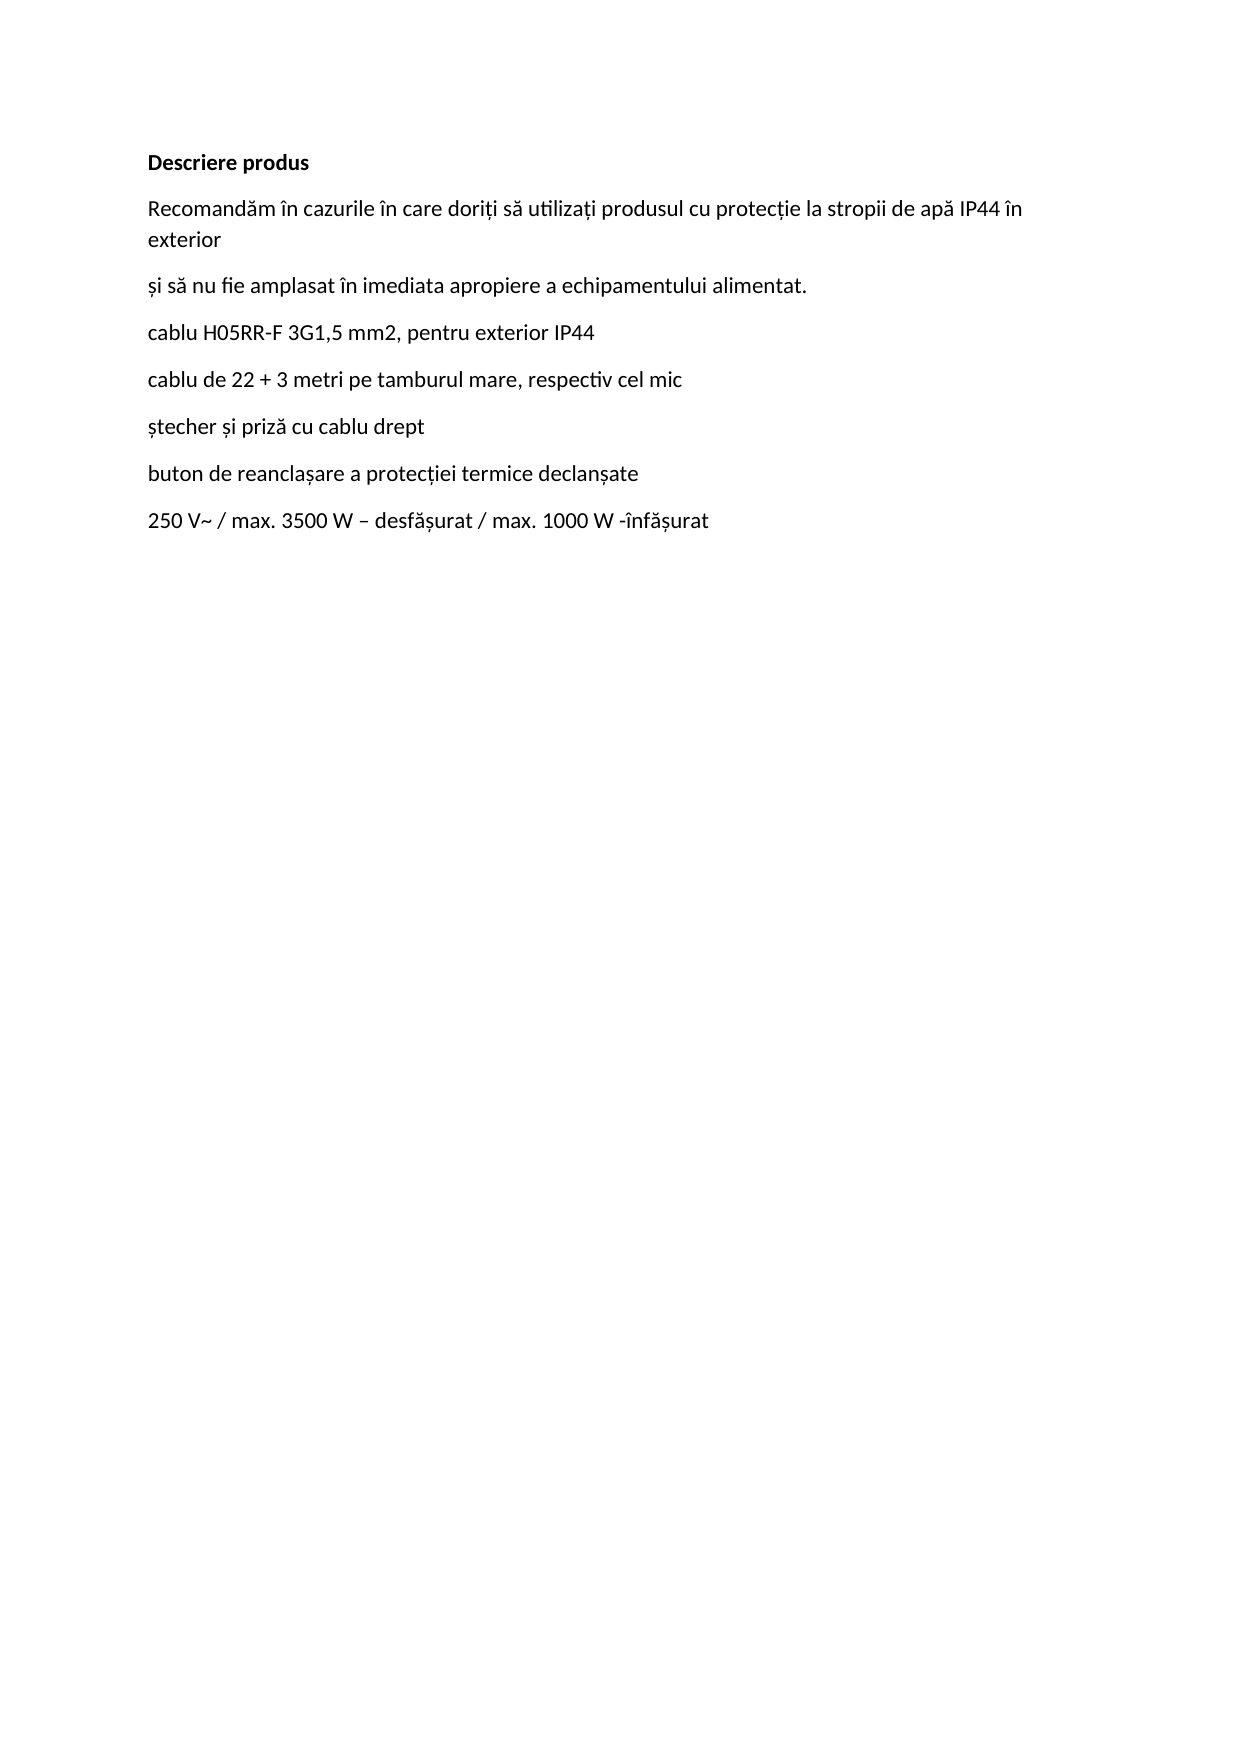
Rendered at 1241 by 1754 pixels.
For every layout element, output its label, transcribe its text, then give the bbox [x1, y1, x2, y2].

text buton de reanclașare a protecției termice declanșate [148, 459, 1093, 487]
text cablu H05RR-F 3G1,5 mm2, pentru exterior IP44 [148, 318, 1093, 346]
text și să nu fie amplasat în imediata apropiere a echipamentului alimentat. [148, 272, 1093, 299]
text 250 V~ / max. 3500 W – desfășurat / max. 1000 W -înfășurat [148, 506, 1093, 534]
text Descriere produs [148, 148, 1093, 176]
text Recomandăm în cazurile în care doriți să utilizați produsul cu protecție la stropii de apă IP44 în exterior [148, 194, 1093, 253]
text cablu de 22 + 3 metri pe tamburul mare, respectiv cel mic [148, 365, 1093, 393]
text ștecher și priză cu cablu drept [148, 412, 1093, 440]
